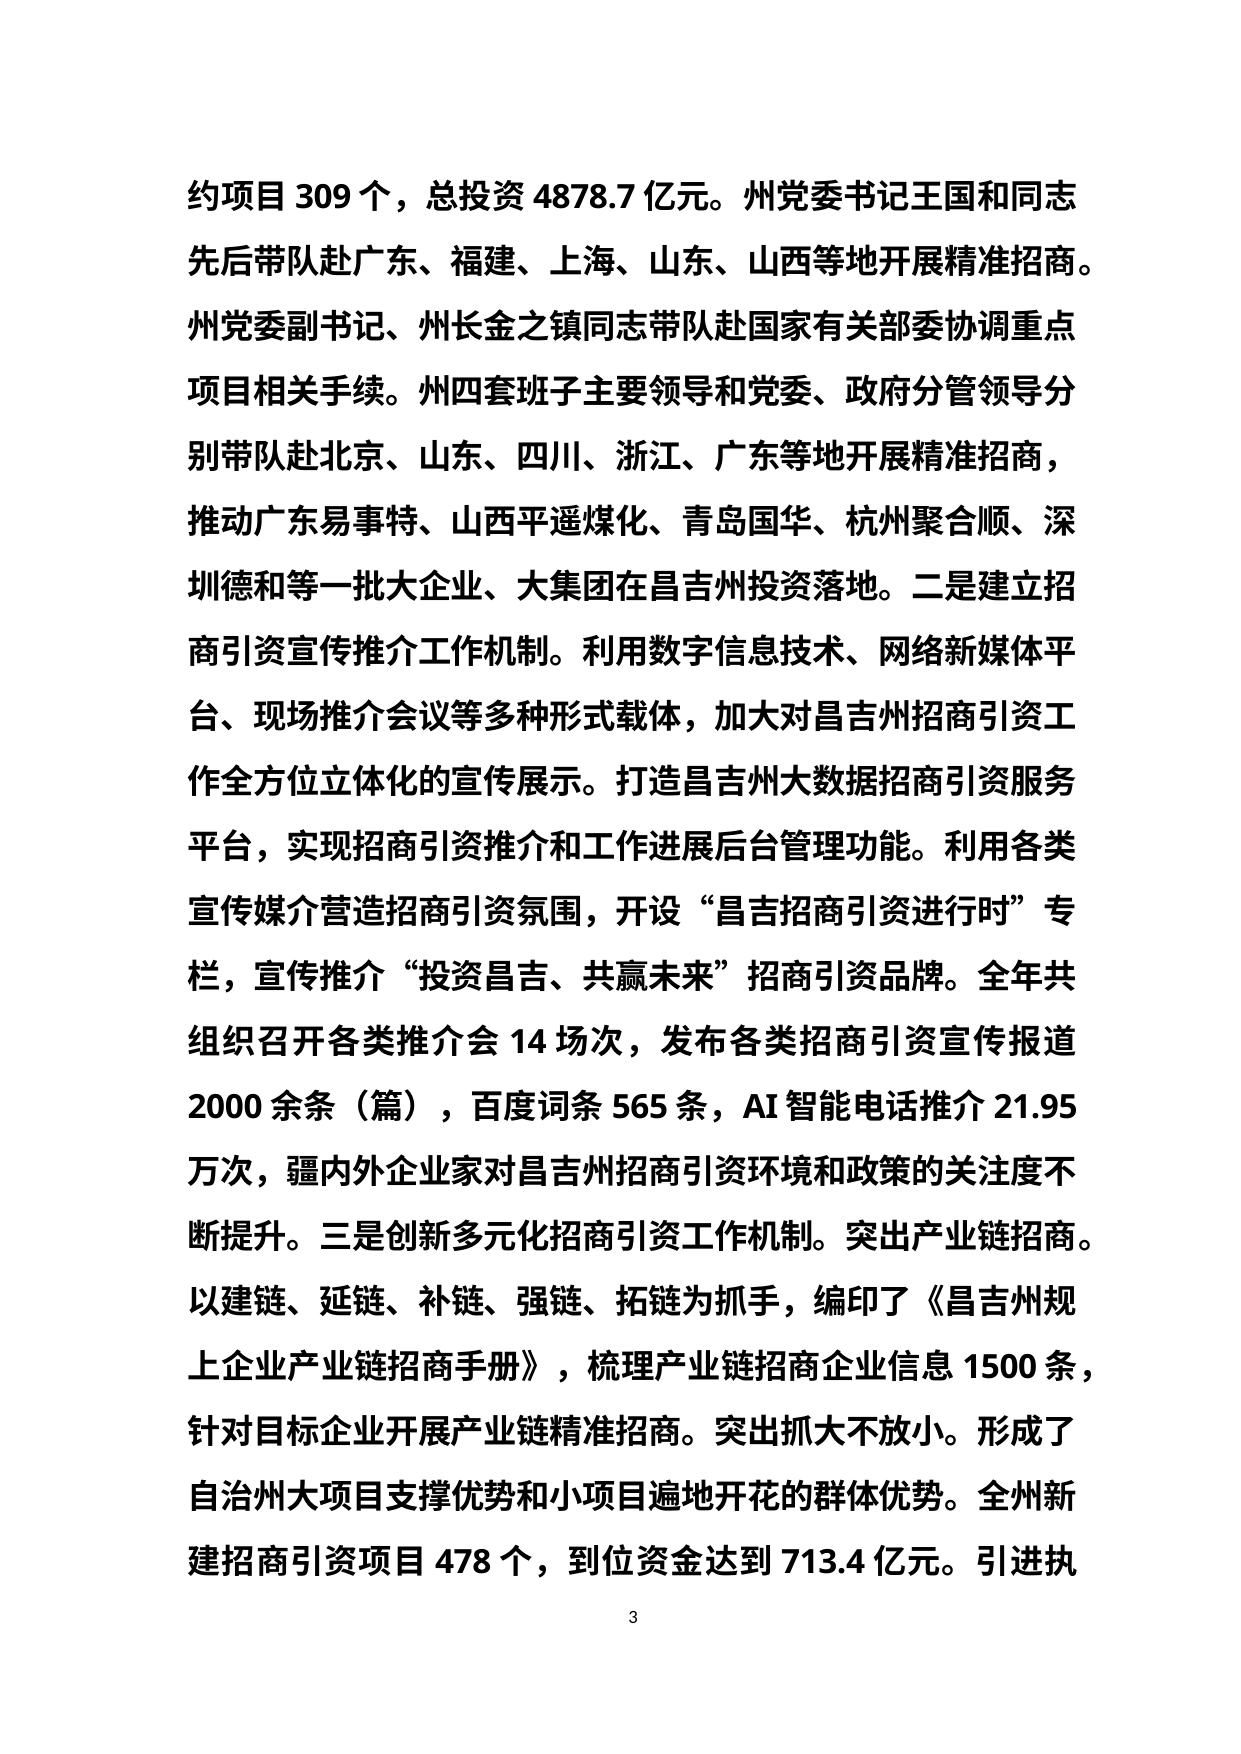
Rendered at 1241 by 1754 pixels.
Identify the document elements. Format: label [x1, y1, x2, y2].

text [187, 162, 1078, 1592]
